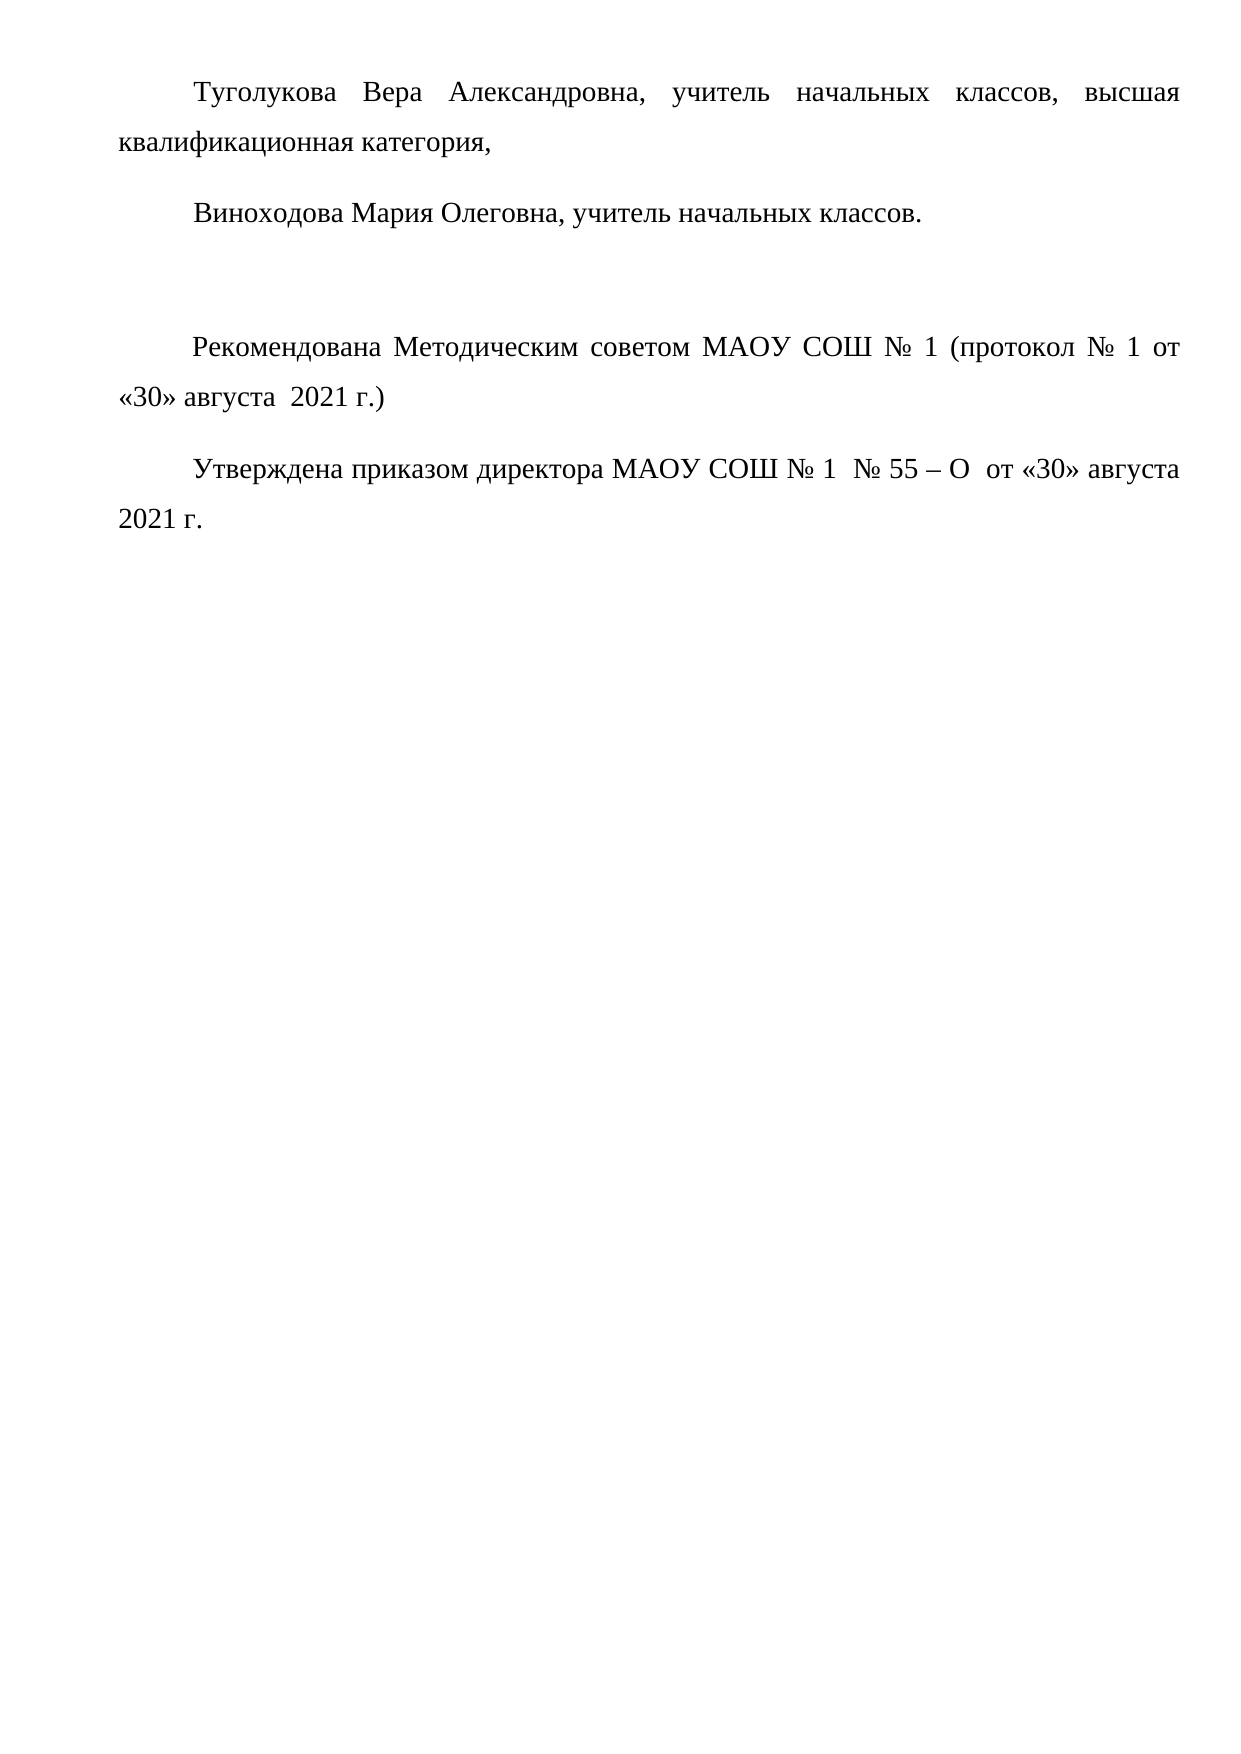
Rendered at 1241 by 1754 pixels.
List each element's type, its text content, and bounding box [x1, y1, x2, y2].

text Утверждена приказом директора МАОУ СОШ № 1 № 55 – О от «30» августа 2021 г. [118, 451, 1181, 534]
text Туголукова Вера Александровна, учитель начальных классов, высшая квалификационная категория, [118, 74, 1181, 158]
text Виноходова Мария Олеговна, учитель начальных классов. [118, 195, 1181, 229]
text Рекомендована Методическим советом МАОУ СОШ № 1 (протокол № 1 от «30» августа 2021 г.) [118, 329, 1181, 413]
